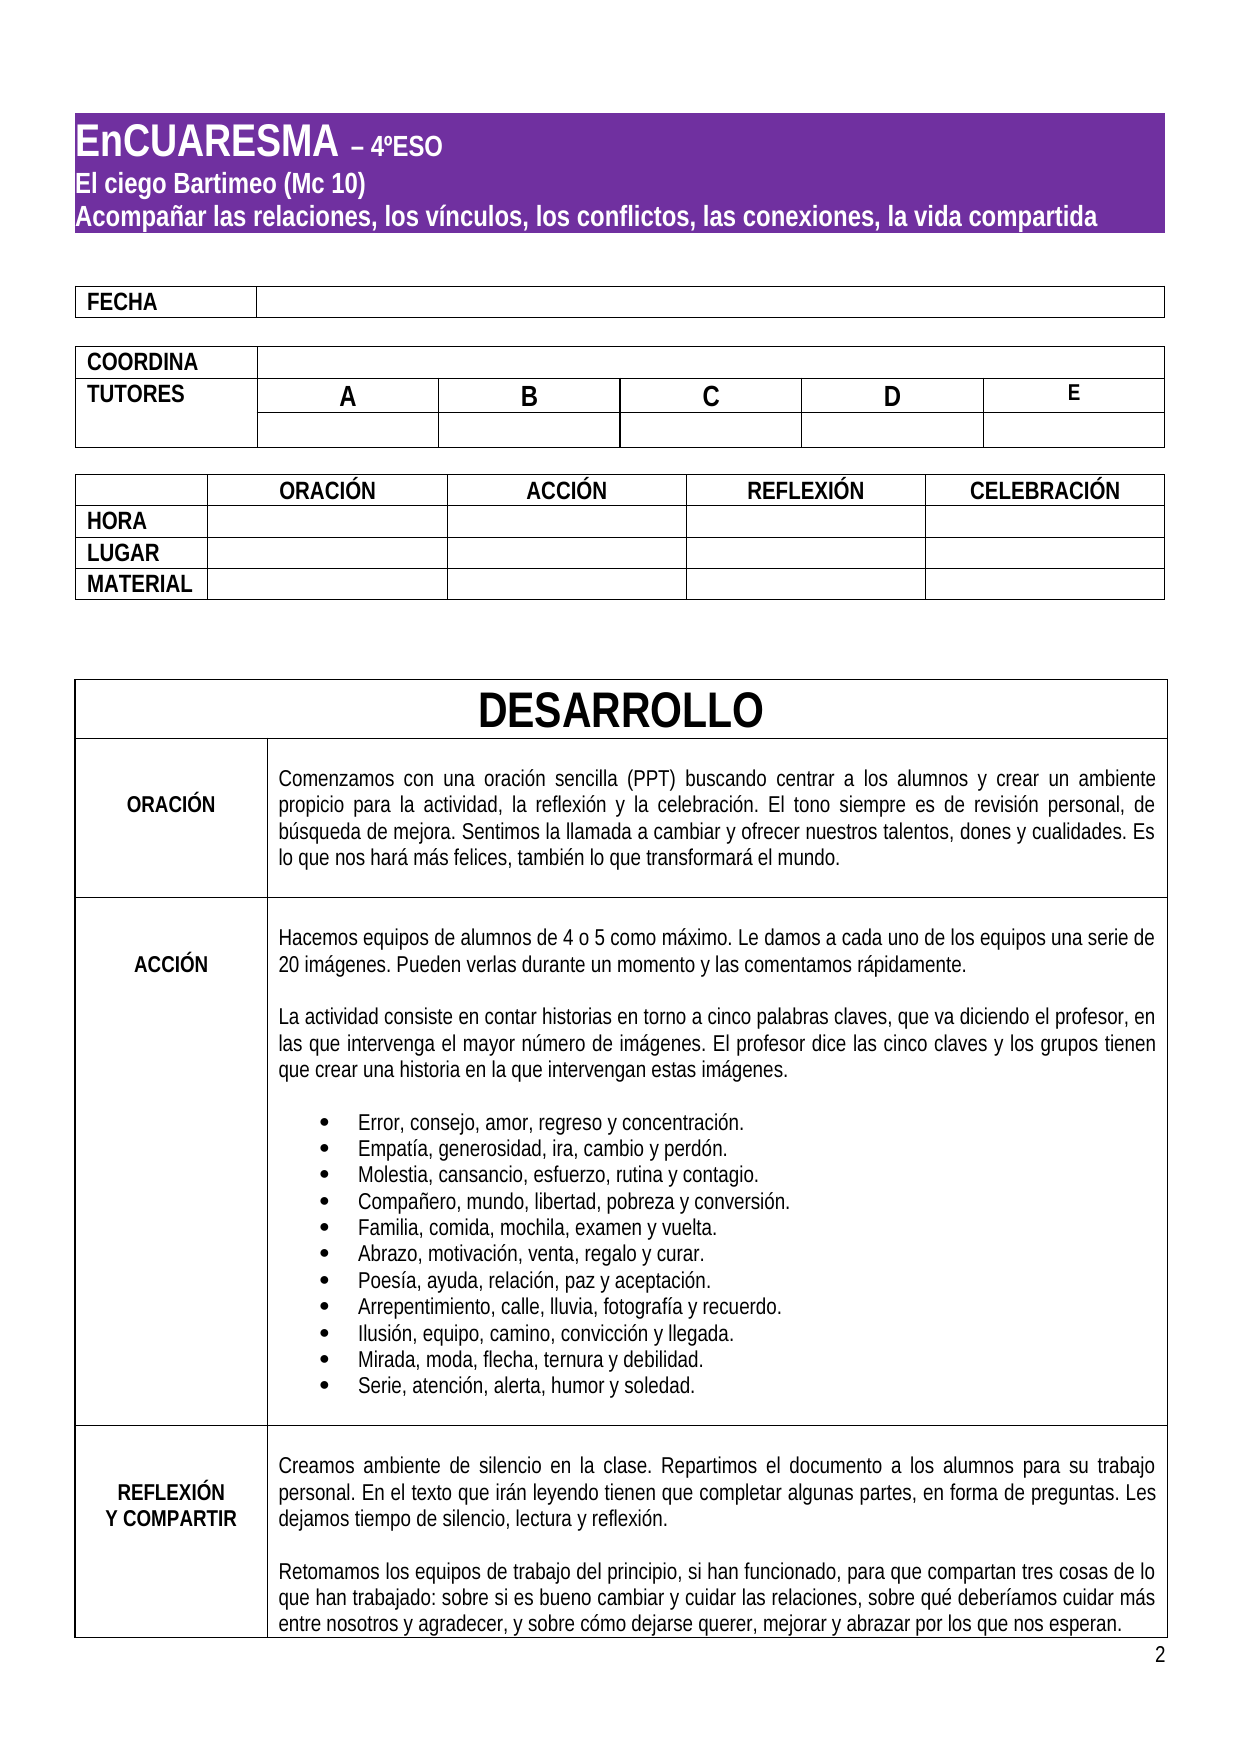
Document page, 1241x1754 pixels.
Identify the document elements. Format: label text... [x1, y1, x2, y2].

table_cell [926, 506, 1164, 537]
table_header [258, 347, 1164, 378]
table_cell D [802, 379, 983, 412]
table_cell B [439, 379, 619, 412]
table_header DESARROLLO [76, 680, 1167, 738]
table_cell [926, 538, 1164, 568]
table_cell [802, 413, 983, 447]
table_header COORDINA [76, 347, 257, 378]
table_cell C [621, 379, 801, 412]
table_header [76, 475, 207, 505]
table_cell [926, 569, 1164, 599]
text Acompañar las relaciones, los vínculos, los conflictos, las conexiones, la vida compartida [75, 199, 1165, 233]
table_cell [268, 1426, 1167, 1637]
table_cell ACCIÓN [76, 898, 267, 1425]
table_cell [208, 538, 447, 568]
table_cell [439, 413, 619, 447]
table_cell [984, 413, 1164, 447]
table_cell [687, 506, 925, 537]
table_cell [687, 538, 925, 568]
table_header CELEBRACIÓN [926, 475, 1164, 505]
text El ciego Bartimeo (Mc 10) [75, 166, 1165, 199]
text EnCUARESMA – 4ºESO [75, 113, 1165, 166]
table_cell [448, 538, 686, 568]
table_cell [448, 506, 686, 537]
table_header REFLEXIÓN [687, 475, 925, 505]
table_cell Hacemos equipos de alumnos de 4 o 5 como máximo. Le damos a cada uno de los equipos una serie de 20 imágenes. Pueden verlas durante un momento y las comentamos rápidamente. La actividad consiste en contar historias en torno a cinco palabras claves, que va diciendo el profesor, en las que intervenga el mayor número de imágenes. El profesor dice las cinco claves y los grupos tienen que crear una historia en la que intervengan estas imágenes. Error, consejo, amor, regreso y concentración. Empatía, generosidad, ira, cambio y perdón. Molestia, cansancio, esfuerzo, rutina y contagio. Compañero, mundo, libertad, pobreza y conversión. Familia, comida, mochila, examen y vuelta. Abrazo, motivación, venta, regalo y curar. Poesía, ayuda, relación, paz y aceptación. Arrepentimiento, calle, lluvia, fotografía y recuerdo. Ilusión, equipo, camino, convicción y llegada. Mirada, moda, flecha, ternura y debilidad. Serie, atención, alerta, humor y soledad. [268, 898, 1167, 1425]
table_cell [208, 506, 447, 537]
table_header [257, 287, 1164, 317]
table_cell E [984, 379, 1164, 412]
table_header ACCIÓN [448, 475, 686, 505]
table_header ORACIÓN [208, 475, 447, 505]
table_cell [621, 413, 801, 447]
table_cell ORACIÓN [76, 739, 267, 897]
table_cell HORA [76, 506, 207, 537]
table_cell Comenzamos con una oración sencilla (PPT) buscando centrar a los alumnos y crear un ambiente propicio para la actividad, la reflexión y la celebración. El tono siempre es de revisión personal, de búsqueda de mejora. Sentimos la llamada a cambiar y ofrecer nuestros talentos, dones y cualidades. Es lo que nos hará más felices, también lo que transformará el mundo. [268, 739, 1167, 897]
table_header FECHA [76, 287, 256, 317]
table_cell LUGAR [76, 538, 207, 568]
table_cell TUTORES [76, 379, 257, 447]
table_cell [448, 569, 686, 599]
table_cell [208, 569, 447, 599]
table_cell A [258, 379, 438, 412]
table_cell MATERIAL [76, 569, 207, 599]
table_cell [76, 1426, 267, 1637]
table_cell [687, 569, 925, 599]
table_cell [258, 413, 438, 447]
